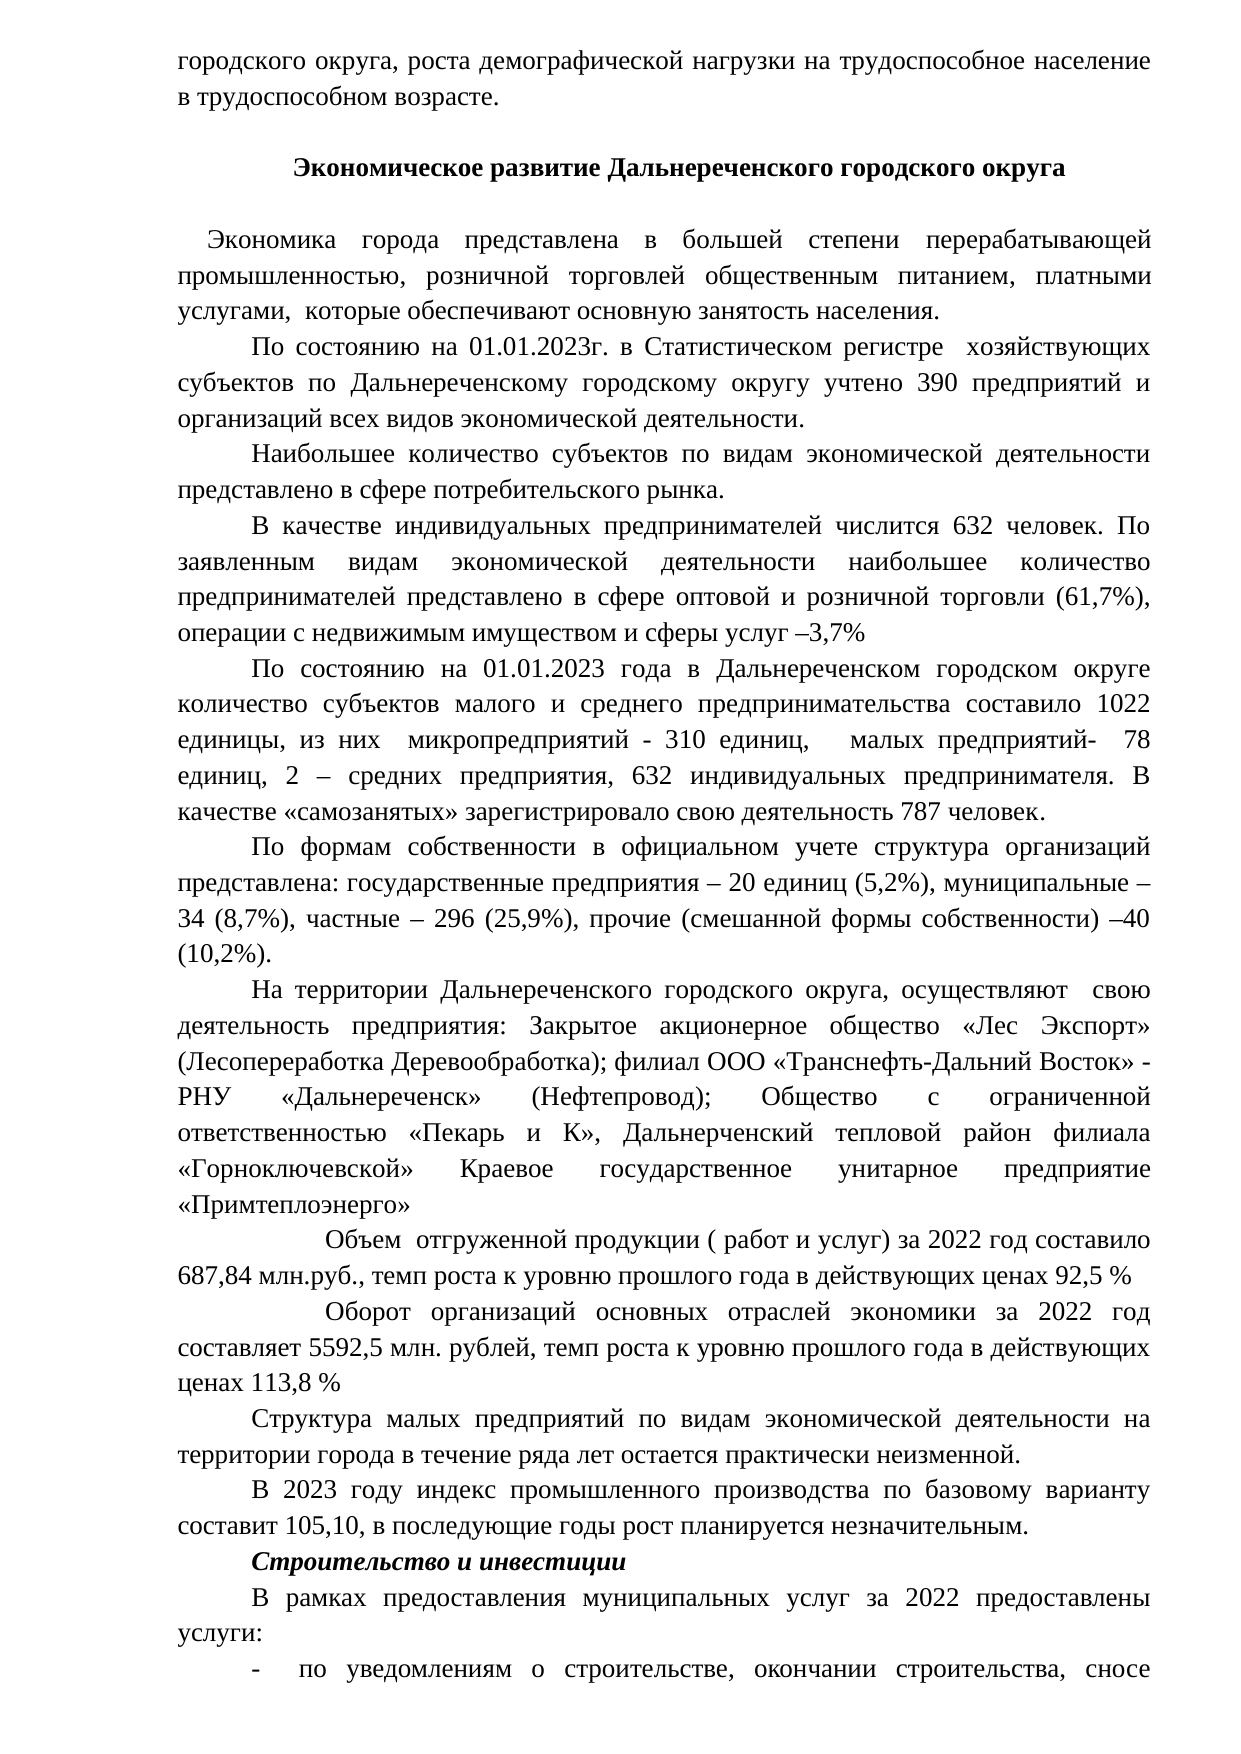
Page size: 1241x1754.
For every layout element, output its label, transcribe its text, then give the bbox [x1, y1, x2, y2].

text На территории Дальнереченского городского округа, осуществляют свою деятельность предприятия: Закрытое акционерное общество «Лес Экспорт» (Лесопереработка Деревообработка); филиал ООО «Транснефть-Дальний Восток» - РНУ «Дальнереченск» (Нефтепровод); Общество с ограниченной ответственностью «Пекарь и К», Дальнерченский тепловой район филиала «Горноключевской» Краевое государственное унитарное предприятие «Примтеплоэнерго» [177, 973, 1152, 1219]
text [177, 1652, 1152, 1683]
text Экономика города представлена в большей степени перерабатывающей промышленностью, розничной торговлей общественным питанием, платными услугами, которые обеспечивают основную занятость населения. [177, 223, 1152, 326]
text По состоянию на 01.01.2023г. в Статистическом регистре хозяйствующих субъектов по Дальнереченскому городскому округу учтено 390 предприятий и организаций всех видов экономической деятельности. [177, 330, 1152, 433]
text В качестве индивидуальных предпринимателей числится 632 человек. По заявленным видам экономической деятельности наибольшее количество предпринимателей представлено в сфере оптовой и розничной торговли (61,7%), операции с недвижимым имуществом и сферы услуг –3,7% [177, 509, 1152, 647]
text Строительство и инвестиции [177, 1545, 1152, 1576]
text По формам собственности в официальном учете структура организаций представлена: государственные предприятия – 20 единиц (5,2%), муниципальные – 34 (8,7%), частные – 296 (25,9%), прочие (смешанной формы собственности) –40 (10,2%). [177, 830, 1152, 969]
text Наибольшее количество субъектов по видам экономической деятельности представлено в сфере потребительского рынка. [177, 437, 1152, 504]
text В рамках предоставления муниципальных услуг за 2022 предоставлены услуги: [177, 1581, 1152, 1648]
text Структура малых предприятий по видам экономической деятельности на территории города в течение ряда лет остается практически неизменной. [177, 1402, 1152, 1469]
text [177, 44, 1152, 111]
text Оборот организаций основных отраслей экономики за 2022 год составляет 5592,5 млн. рублей, темп роста к уровню прошлого года в действующих ценах 113,8 % [177, 1295, 1152, 1397]
text В 2023 году индекс промышленного производства по базовому варианту составит 105,10, в последующие годы рост планируется незначительным. [177, 1473, 1152, 1540]
text Объем отгруженной продукции ( работ и услуг) за 2022 год составило 687,84 млн.руб., темп роста к уровню прошлого года в действующих ценах 92,5 % [177, 1223, 1152, 1290]
text По состоянию на 01.01.2023 года в Дальнереченском городском округе количество субъектов малого и среднего предпринимательства составило 1022 единицы, из них микропредприятий - 310 единиц, малых предприятий- 78 единиц, 2 – средних предприятия, 632 индивидуальных предпринимателя. В качестве «самозанятых» зарегистрировало свою деятельность 787 человек. [177, 652, 1152, 826]
text Экономическое развитие Дальнереченского городского округа [177, 152, 1152, 183]
